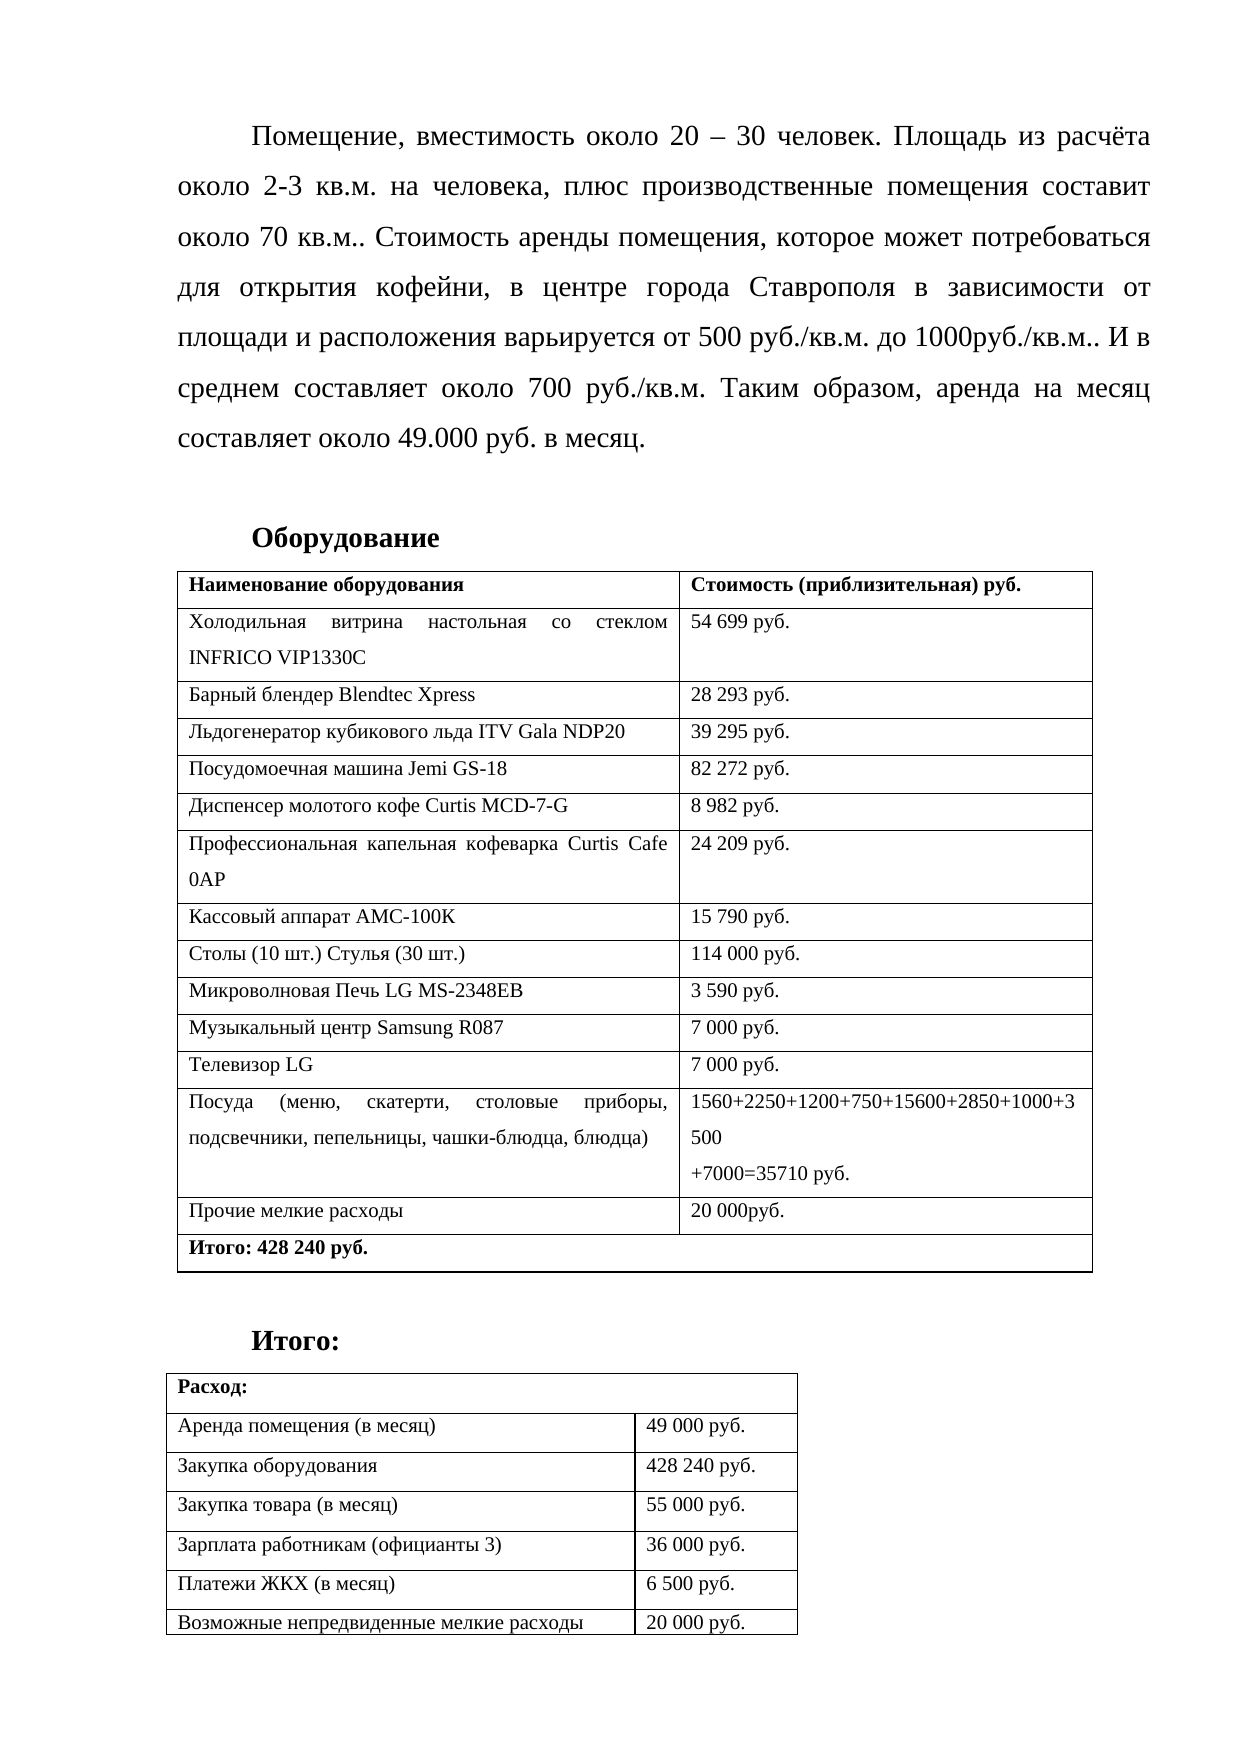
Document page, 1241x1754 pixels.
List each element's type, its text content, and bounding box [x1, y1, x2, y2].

table_cell Диспенсер молотого кофе Curtis MCD-7-G [178, 794, 679, 829]
table_cell 3 590 руб. [680, 978, 1092, 1014]
table_cell Прочие мелкие расходы [178, 1198, 679, 1234]
table_cell 28 293 руб. [680, 682, 1092, 718]
table_header Наименование оборудования [178, 572, 679, 608]
table_cell Кассовый аппарат АМС-100К [178, 904, 679, 940]
table_cell 6 500 руб. [636, 1571, 797, 1609]
table_cell 55 000 руб. [636, 1492, 797, 1531]
table_cell Столы (10 шт.) Стулья (30 шт.) [178, 941, 679, 977]
table_cell Музыкальный центр Samsung R087 [178, 1015, 679, 1051]
table_cell Льдогенератор кубикового льда ITV Gala NDP20 [178, 719, 679, 755]
table_cell Аренда помещения (в месяц) [167, 1414, 634, 1452]
table_cell Телевизор LG [178, 1052, 679, 1088]
table_cell Зарплата работникам (официанты 3) [167, 1532, 634, 1570]
table_cell 20 000руб. [680, 1198, 1092, 1234]
table_cell 49 000 руб. [636, 1414, 797, 1452]
table_cell 54 699 руб. [680, 609, 1092, 681]
table_cell Микроволновая Печь LG MS-2348EB [178, 978, 679, 1014]
table_cell 15 790 руб. [680, 904, 1092, 940]
text Итого: [177, 1323, 1152, 1356]
table_cell Барный блендер Blendtec Xpress [178, 682, 679, 718]
table_cell 82 272 руб. [680, 756, 1092, 792]
table_cell Посуда (меню, скатерти, столовые приборы, подсвечники, пепельницы, чашки-блюдца, блюдца) [178, 1089, 679, 1197]
table_header Расход: [167, 1374, 797, 1412]
table_cell Холодильная витрина настольная со стеклом INFRICO VIP1330C [178, 609, 679, 681]
table_cell Итого: 428 240 руб. [178, 1235, 1092, 1271]
table_cell 39 295 руб. [680, 719, 1092, 755]
table_cell 24 209 руб. [680, 831, 1092, 903]
table_cell Посудомоечная машина Jemi GS-18 [178, 756, 679, 792]
table_cell Закупка товара (в месяц) [167, 1492, 634, 1531]
table_cell 8 982 руб. [680, 794, 1092, 829]
text Оборудование [177, 521, 1152, 554]
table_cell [167, 1610, 634, 1634]
table_cell 7 000 руб. [680, 1052, 1092, 1088]
text Помещение, вместимость около 20 – 30 человек. Площадь из расчёта около 2-3 кв.м. на человека, плюс производственные помещения составит около 70 кв.м.. Стоимость аренды помещения, которое может потребоваться для открытия кофейни, в центре города Ставрополя в зависимости от площади и расположения варьируется от 500 руб./кв.м. до 1000руб./кв.м.. И в среднем составляет около 700 руб./кв.м. Таким образом, аренда на месяц составляет около 49.000 руб. в месяц. [177, 118, 1152, 453]
table_cell 20 000 руб. [636, 1610, 797, 1634]
table_cell 1560+2250+1200+750+15600+2850+1000+3500 +7000=35710 руб. [680, 1089, 1092, 1197]
table_cell 114 000 руб. [680, 941, 1092, 977]
table_cell Платежи ЖКХ (в месяц) [167, 1571, 634, 1609]
table_cell 7 000 руб. [680, 1015, 1092, 1051]
table_cell 428 240 руб. [636, 1453, 797, 1491]
table_cell Закупка оборудования [167, 1453, 634, 1491]
table_cell 36 000 руб. [636, 1532, 797, 1570]
table_cell Профессиональная капельная кофеварка Curtis Cafe 0AP [178, 831, 679, 903]
table_header Стоимость (приблизительная) руб. [680, 572, 1092, 608]
